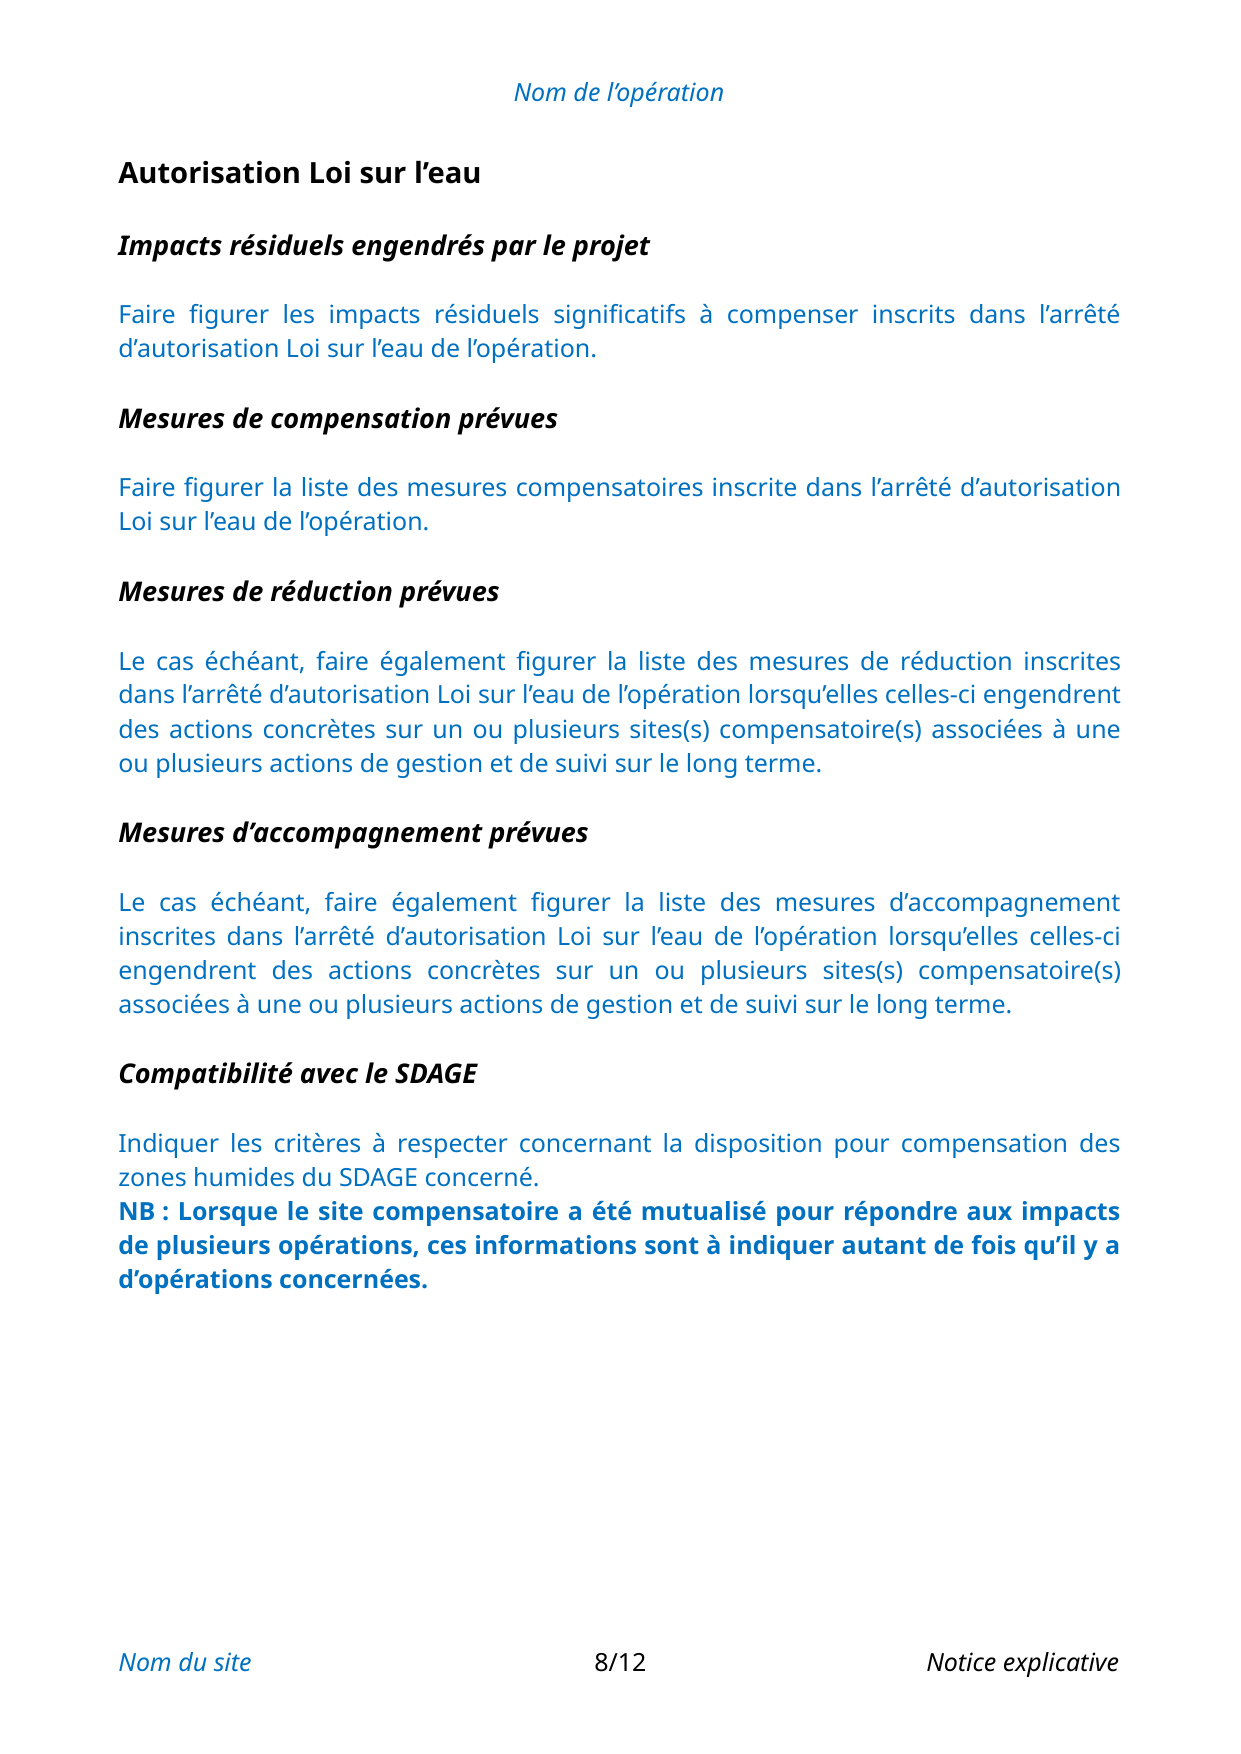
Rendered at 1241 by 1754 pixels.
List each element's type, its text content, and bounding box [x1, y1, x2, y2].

subtitle Compatibilité avec le SDAGE [118, 1055, 1122, 1092]
subtitle Autorisation Loi sur l’eau [118, 152, 1122, 192]
text Le cas échéant, faire également figurer la liste des mesures de réduction inscrites dans l’arrêté d’autorisation Loi sur l’eau de l’opération lorsqu’elles celles-ci engendrent des actions concrètes sur un ou plusieurs sites(s) compensatoire(s) associées à une ou plusieurs actions de gestion et de suivi sur le long terme. [118, 643, 1122, 779]
text Faire figurer la liste des mesures compensatoires inscrite dans l’arrêté d’autorisation Loi sur l’eau de l’opération. [118, 470, 1122, 538]
text Le cas échéant, faire également figurer la liste des mesures d’accompagnement inscrites dans l’arrêté d’autorisation Loi sur l’eau de l’opération lorsqu’elles celles-ci engendrent des actions concrètes sur un ou plusieurs sites(s) compensatoire(s) associées à une ou plusieurs actions de gestion et de suivi sur le long terme. [118, 884, 1122, 1021]
subtitle Impacts résiduels engendrés par le projet [118, 226, 1122, 263]
subtitle Mesures de compensation prévues [118, 399, 1122, 436]
subtitle Mesures de réduction prévues [118, 572, 1122, 609]
text NB : Lorsque le site compensatoire a été mutualisé pour répondre aux impacts de plusieurs opérations, ces informations sont à indiquer autant de fois qu’il y a d’opérations concernées. [118, 1194, 1122, 1296]
subtitle Mesures d’accompagnement prévues [118, 813, 1122, 850]
text Faire figurer les impacts résiduels significatifs à compenser inscrits dans l’arrêté d’autorisation Loi sur l’eau de l’opération. [118, 297, 1122, 365]
text Indiquer les critères à respecter concernant la disposition pour compensation des zones humides du SDAGE concerné. [118, 1126, 1122, 1194]
